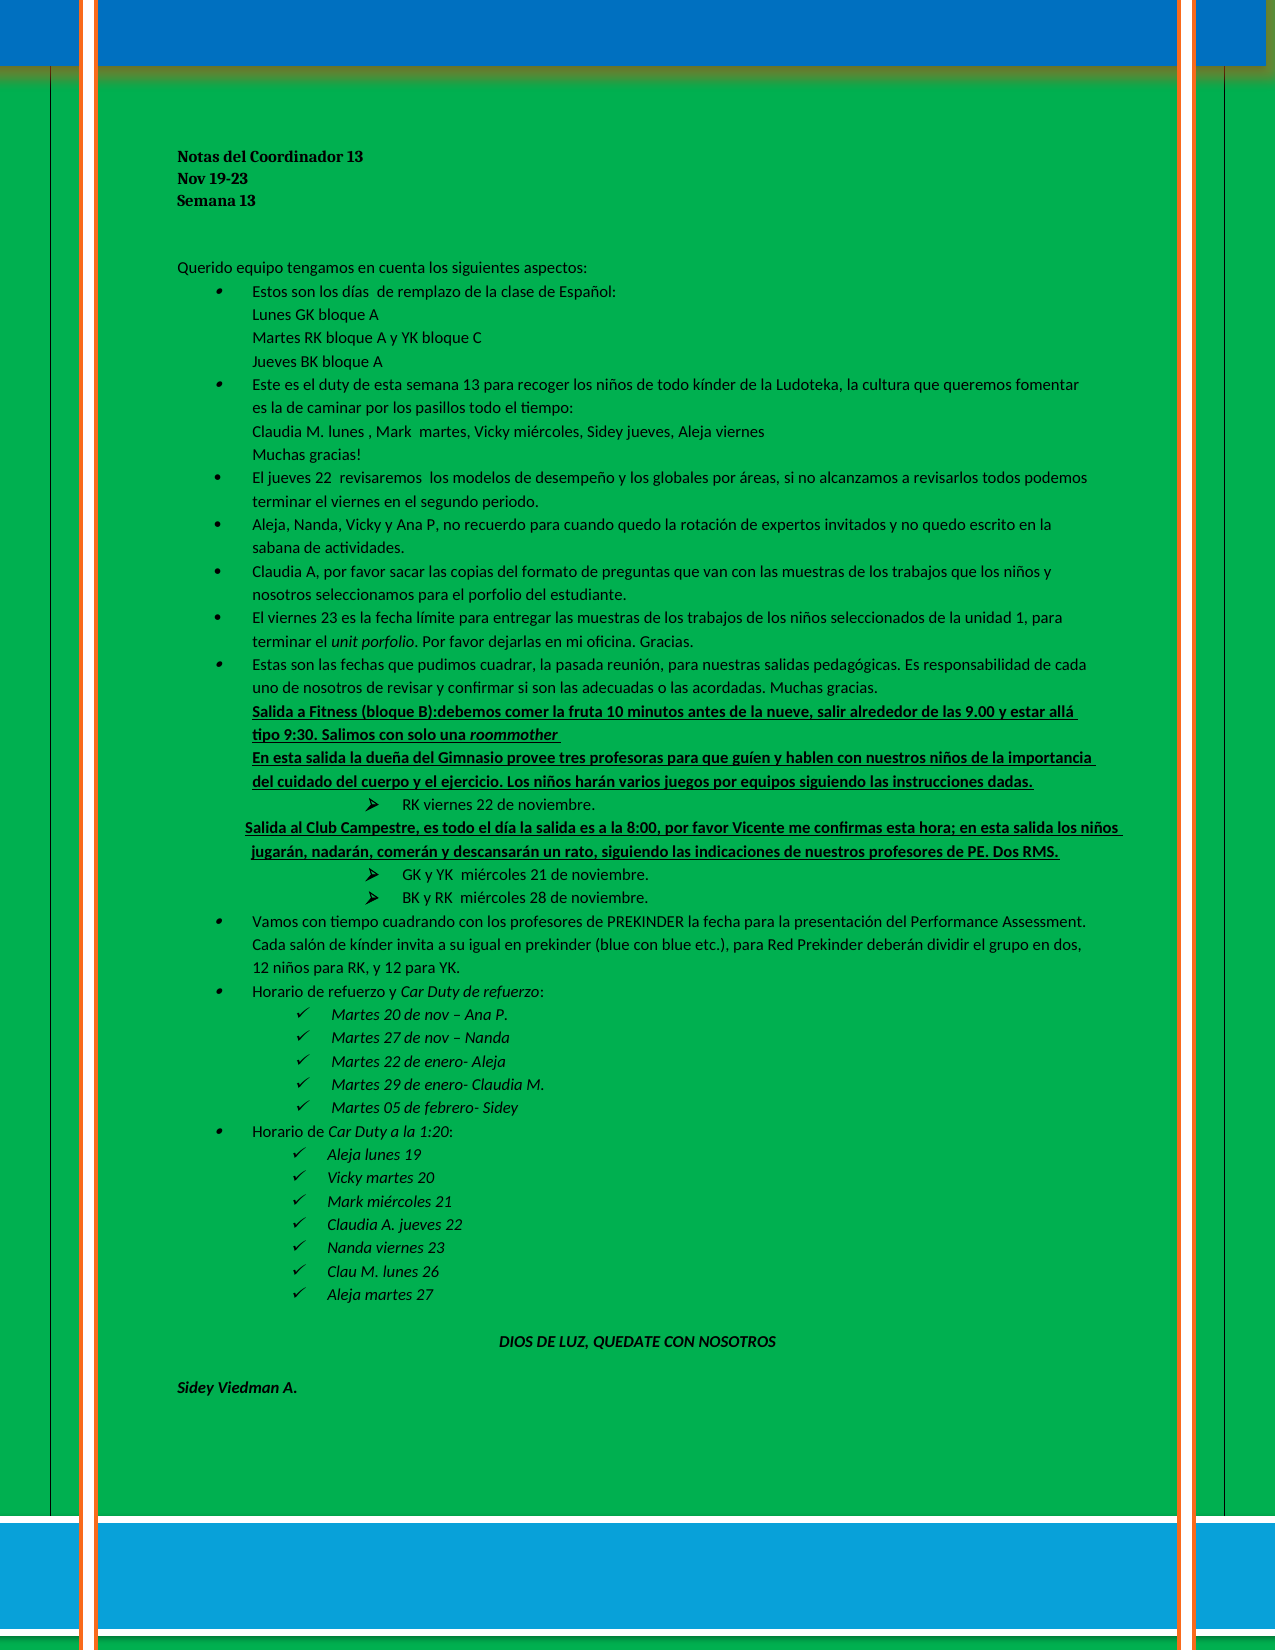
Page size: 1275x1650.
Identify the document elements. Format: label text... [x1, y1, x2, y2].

list Martes 20 de nov – Ana P. [293, 1004, 1098, 1025]
list BK y RK miércoles 28 de noviembre. [364, 888, 1098, 908]
list Horario de Car Duty a la 1:20: [215, 1121, 1098, 1141]
list Aleja, Nanda, Vicky y Ana P, no recuerdo para cuando quedo la rotación de expertos invitados y no quedo escrito en la sabana de actividades. [214, 514, 1098, 558]
list Estos son los días de remplazo de la clase de Español: [215, 281, 1098, 301]
list Vicky martes 20 [290, 1168, 1098, 1188]
list Claudia A. jueves 22 [290, 1214, 1098, 1235]
subtitle Nov 19-23 [177, 169, 1098, 189]
list Muchas gracias! [252, 444, 1098, 465]
list En esta salida la dueña del Gimnasio provee tres profesoras para que guíen y hablen con nuestros niños de la importancia del cuidado del cuerpo y el ejercicio. Los niños harán varios juegos por equipos siguiendo las instrucciones dadas. [252, 748, 1098, 791]
text DIOS DE LUZ, QUEDATE CON NOSOTROS [177, 1331, 1098, 1351]
list El viernes 23 es la fecha límite para entregar las muestras de los trabajos de los niños seleccionados de la unidad 1, para terminar el unit porfolio. Por favor dejarlas en mi oficina. Gracias. [214, 608, 1098, 651]
list Mark miércoles 21 [290, 1191, 1098, 1211]
list Claudia M. lunes , Mark martes, Vicky miércoles, Sidey jueves, Aleja viernes [252, 421, 1098, 441]
text Sidey Viedman A. [177, 1378, 1098, 1398]
list Jueves BK bloque A [252, 351, 1098, 371]
list Martes 29 de enero- Claudia M. [293, 1074, 1098, 1095]
list Martes RK bloque A y YK bloque C [252, 328, 1098, 348]
text Querido equipo tengamos en cuenta los siguientes aspectos: [177, 258, 1098, 278]
list Este es el duty de esta semana 13 para recoger los niños de todo kínder de la Ludoteka, la cultura que queremos fomentar es la de caminar por los pasillos todo el tiempo: [215, 374, 1098, 418]
list Martes 05 de febrero- Sidey [293, 1098, 1098, 1118]
list Aleja lunes 19 [290, 1144, 1098, 1165]
list Martes 27 de nov – Nanda [293, 1028, 1098, 1048]
list Martes 22 de enero- Aleja [293, 1051, 1098, 1071]
list Salida a Fitness (bloque B):debemos comer la fruta 10 minutos antes de la nueve, salir alrededor de las 9.00 y estar allá tipo 9:30. Salimos con solo una roommother [252, 701, 1098, 745]
list Lunes GK bloque A [252, 304, 1098, 325]
list Aleja martes 27 [290, 1284, 1098, 1305]
list Clau M. lunes 26 [290, 1261, 1098, 1281]
list Vamos con tiempo cuadrando con los profesores de PREKINDER la fecha para la presentación del Performance Assessment. Cada salón de kínder invita a su igual en prekinder (blue con blue etc.), para Red Prekinder deberán dividir el grupo en dos, 12 niños para RK, y 12 para YK. [214, 911, 1098, 978]
list Nanda viernes 23 [290, 1238, 1098, 1258]
list El jueves 22 revisaremos los modelos de desempeño y los globales por áreas, si no alcanzamos a revisarlos todos podemos terminar el viernes en el segundo periodo. [214, 468, 1098, 511]
subtitle Notas del Coordinador 13 [177, 147, 1098, 167]
list Horario de refuerzo y Car Duty de refuerzo: [215, 981, 1098, 1001]
list RK viernes 22 de noviembre. [364, 794, 1098, 815]
list Claudia A, por favor sacar las copias del formato de preguntas que van con las muestras de los trabajos que los niños y nosotros seleccionamos para el porfolio del estudiante. [214, 561, 1098, 605]
text Salida al Club Campestre, es todo el día la salida es a la 8:00, por favor Vicente me confirmas esta hora; en esta salida los niños jugarán, nadarán, comerán y descansarán un rato, siguiendo las indicaciones de nuestros profesores de PE. Dos RMS. [177, 818, 1167, 861]
list GK y YK miércoles 21 de noviembre. [364, 864, 1098, 885]
list Estas son las fechas que pudimos cuadrar, la pasada reunión, para nuestras salidas pedagógicas. Es responsabilidad de cada uno de nosotros de revisar y confirmar si son las adecuadas o las acordadas. Muchas gracias. [215, 654, 1098, 698]
subtitle Semana 13 [177, 192, 1098, 211]
